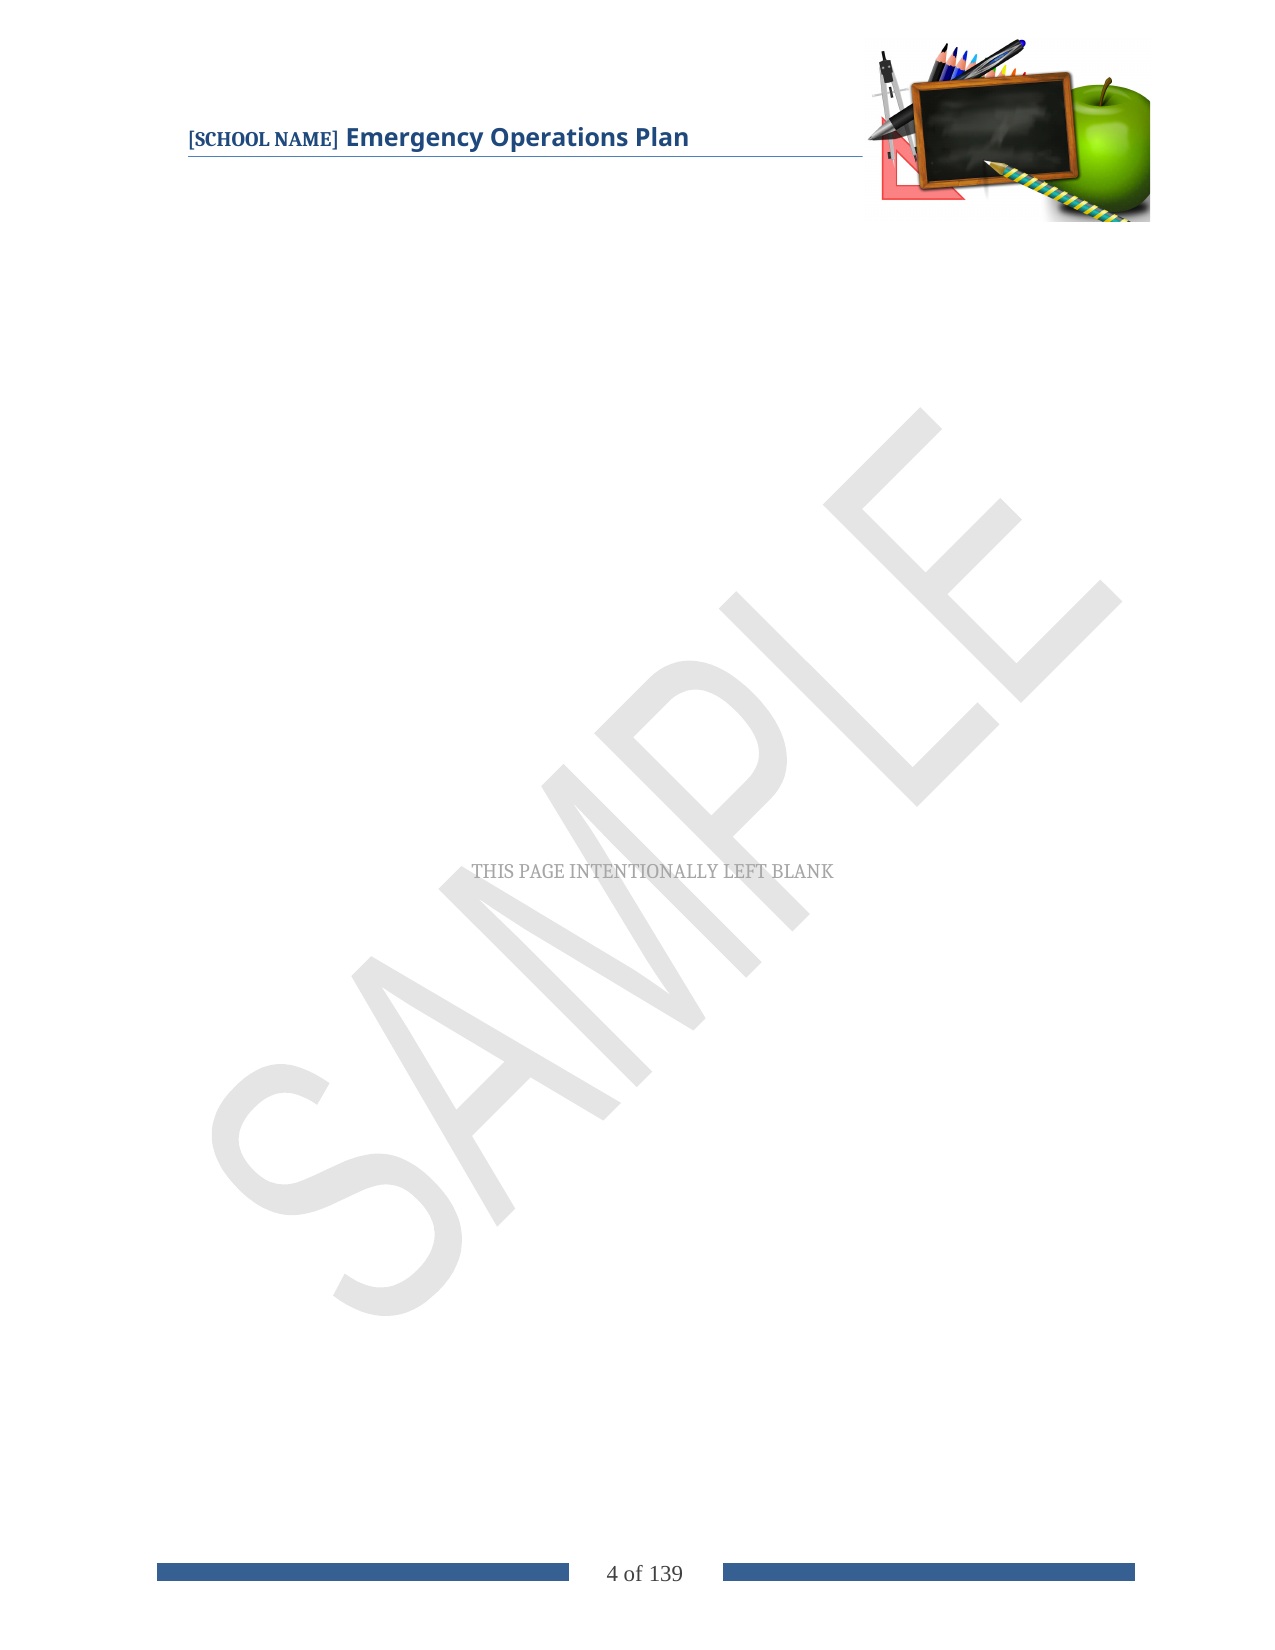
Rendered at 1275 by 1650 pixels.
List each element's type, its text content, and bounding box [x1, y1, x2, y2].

picture [862, 37, 1150, 221]
text THIS PAGE INTENTIONALLY LEFT BLANK [187, 859, 1117, 883]
